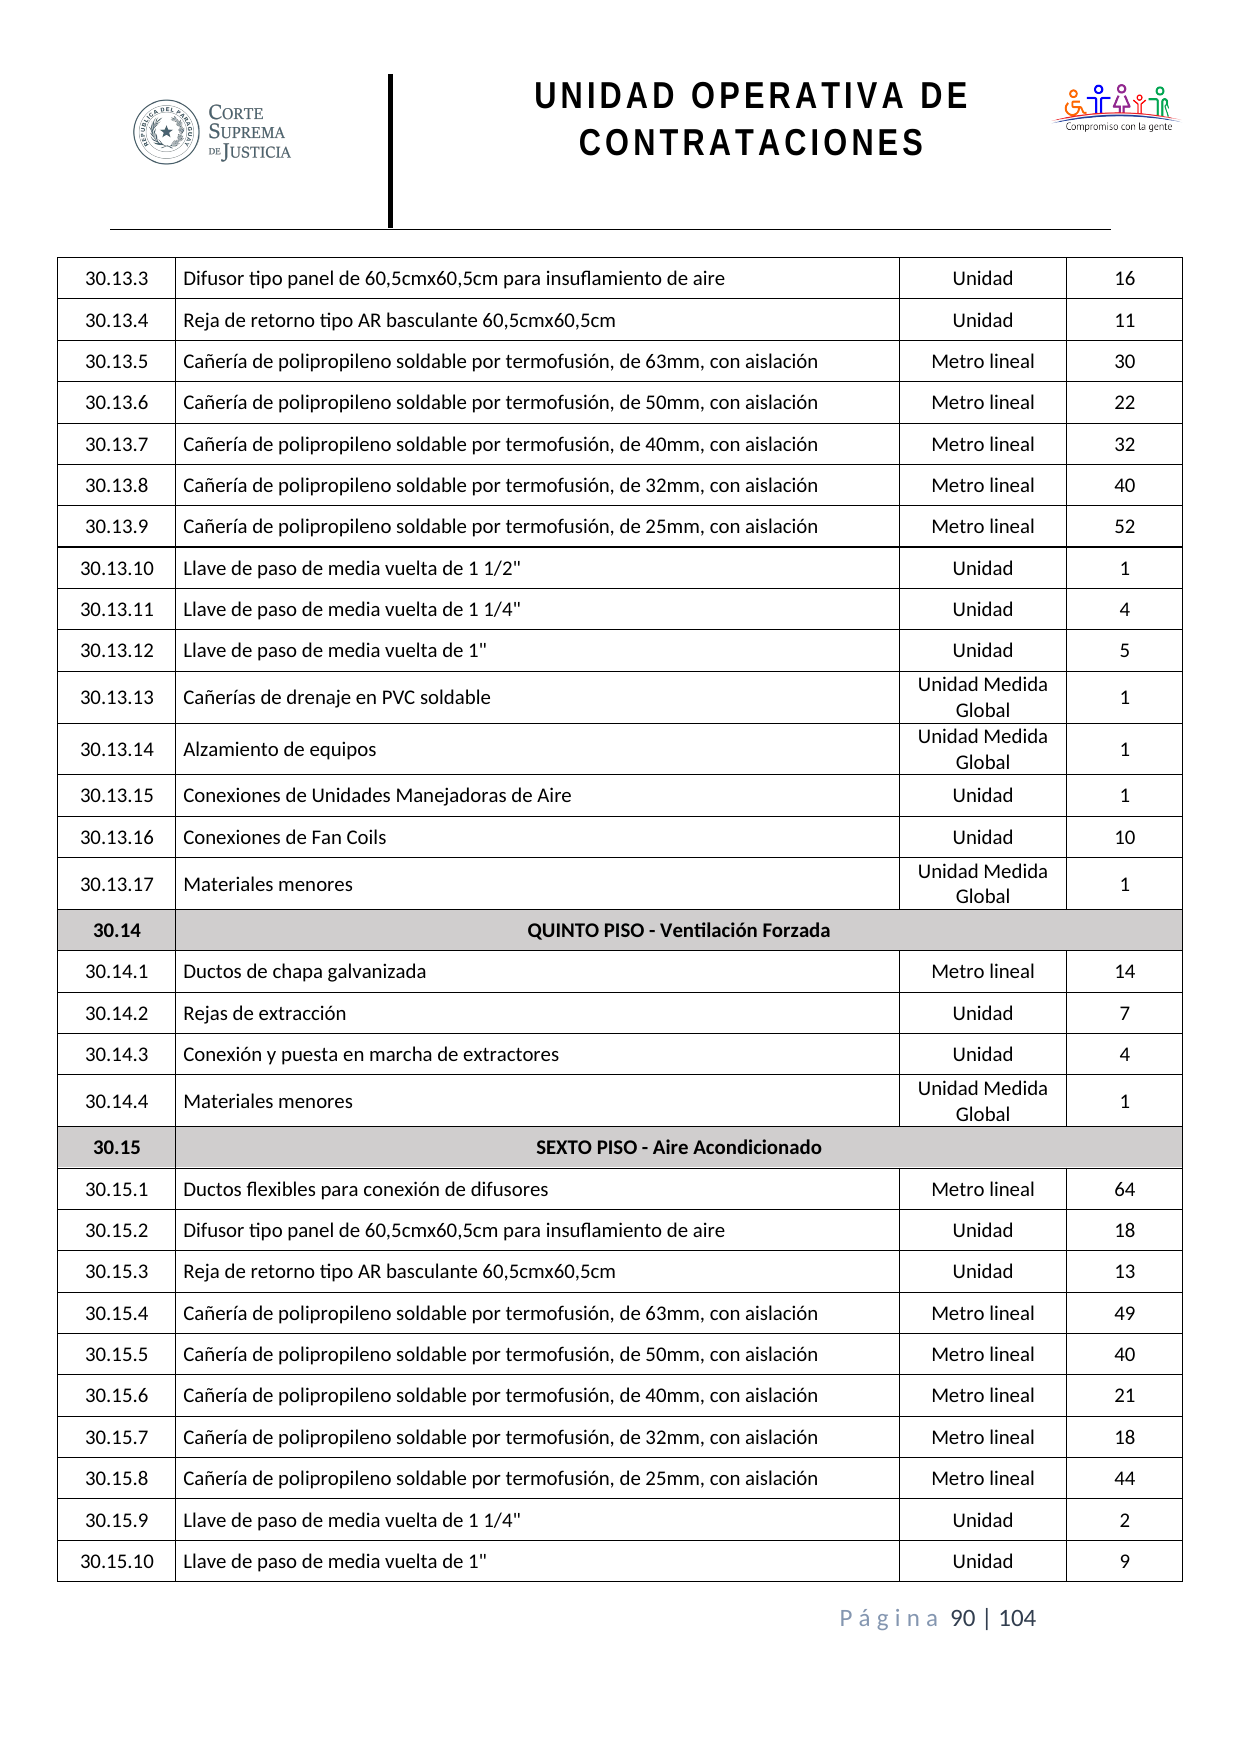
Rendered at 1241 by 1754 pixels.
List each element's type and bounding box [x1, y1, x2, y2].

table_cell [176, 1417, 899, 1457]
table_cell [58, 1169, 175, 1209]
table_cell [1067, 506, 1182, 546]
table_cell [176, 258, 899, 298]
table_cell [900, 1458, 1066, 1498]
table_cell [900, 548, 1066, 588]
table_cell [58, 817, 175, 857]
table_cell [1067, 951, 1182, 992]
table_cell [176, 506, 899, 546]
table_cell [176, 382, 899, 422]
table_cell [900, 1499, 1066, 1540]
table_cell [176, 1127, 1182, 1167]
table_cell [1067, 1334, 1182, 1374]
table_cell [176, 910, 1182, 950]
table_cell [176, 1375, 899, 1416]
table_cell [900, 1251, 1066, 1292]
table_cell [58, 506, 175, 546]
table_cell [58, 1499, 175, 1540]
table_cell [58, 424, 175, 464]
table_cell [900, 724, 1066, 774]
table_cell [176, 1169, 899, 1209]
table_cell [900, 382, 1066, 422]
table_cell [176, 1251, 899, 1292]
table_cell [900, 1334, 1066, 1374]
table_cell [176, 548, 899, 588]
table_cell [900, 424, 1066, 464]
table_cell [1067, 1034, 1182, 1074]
picture [1050, 81, 1183, 132]
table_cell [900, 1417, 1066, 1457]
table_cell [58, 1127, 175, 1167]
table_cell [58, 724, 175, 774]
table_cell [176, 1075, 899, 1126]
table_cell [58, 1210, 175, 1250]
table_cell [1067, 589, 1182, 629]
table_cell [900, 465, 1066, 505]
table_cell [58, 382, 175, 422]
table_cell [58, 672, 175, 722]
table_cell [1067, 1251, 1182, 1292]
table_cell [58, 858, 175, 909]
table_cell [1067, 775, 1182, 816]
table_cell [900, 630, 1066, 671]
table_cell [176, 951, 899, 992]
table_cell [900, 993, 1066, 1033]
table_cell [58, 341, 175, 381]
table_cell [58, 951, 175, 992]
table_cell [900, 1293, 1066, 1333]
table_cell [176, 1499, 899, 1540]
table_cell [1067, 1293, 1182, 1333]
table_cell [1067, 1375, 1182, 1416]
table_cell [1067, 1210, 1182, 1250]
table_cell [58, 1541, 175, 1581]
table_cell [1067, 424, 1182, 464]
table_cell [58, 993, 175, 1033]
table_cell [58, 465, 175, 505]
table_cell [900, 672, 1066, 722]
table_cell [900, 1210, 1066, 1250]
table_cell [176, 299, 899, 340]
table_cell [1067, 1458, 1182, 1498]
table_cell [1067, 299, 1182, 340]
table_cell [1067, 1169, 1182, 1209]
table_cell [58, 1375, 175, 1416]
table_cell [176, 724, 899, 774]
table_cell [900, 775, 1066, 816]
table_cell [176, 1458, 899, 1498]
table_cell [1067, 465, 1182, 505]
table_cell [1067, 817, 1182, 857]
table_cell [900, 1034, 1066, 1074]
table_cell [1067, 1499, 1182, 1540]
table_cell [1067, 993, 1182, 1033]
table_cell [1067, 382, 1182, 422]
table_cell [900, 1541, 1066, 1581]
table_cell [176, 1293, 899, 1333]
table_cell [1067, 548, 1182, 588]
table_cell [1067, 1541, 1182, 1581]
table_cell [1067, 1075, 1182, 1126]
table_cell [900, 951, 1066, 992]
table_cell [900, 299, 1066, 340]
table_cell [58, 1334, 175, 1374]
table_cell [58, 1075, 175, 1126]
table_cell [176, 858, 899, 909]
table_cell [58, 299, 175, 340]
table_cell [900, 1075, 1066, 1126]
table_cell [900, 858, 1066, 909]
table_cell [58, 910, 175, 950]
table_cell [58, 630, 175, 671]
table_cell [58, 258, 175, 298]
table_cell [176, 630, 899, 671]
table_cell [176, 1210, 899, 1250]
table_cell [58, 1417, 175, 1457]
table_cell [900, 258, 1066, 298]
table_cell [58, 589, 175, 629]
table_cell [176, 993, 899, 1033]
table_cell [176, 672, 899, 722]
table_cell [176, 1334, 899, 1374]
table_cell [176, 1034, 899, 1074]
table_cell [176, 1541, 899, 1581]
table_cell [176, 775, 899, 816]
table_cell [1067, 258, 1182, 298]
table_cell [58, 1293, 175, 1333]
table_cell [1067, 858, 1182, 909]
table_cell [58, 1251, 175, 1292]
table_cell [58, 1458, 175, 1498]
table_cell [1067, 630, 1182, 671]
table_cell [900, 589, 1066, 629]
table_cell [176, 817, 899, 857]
picture [117, 73, 310, 191]
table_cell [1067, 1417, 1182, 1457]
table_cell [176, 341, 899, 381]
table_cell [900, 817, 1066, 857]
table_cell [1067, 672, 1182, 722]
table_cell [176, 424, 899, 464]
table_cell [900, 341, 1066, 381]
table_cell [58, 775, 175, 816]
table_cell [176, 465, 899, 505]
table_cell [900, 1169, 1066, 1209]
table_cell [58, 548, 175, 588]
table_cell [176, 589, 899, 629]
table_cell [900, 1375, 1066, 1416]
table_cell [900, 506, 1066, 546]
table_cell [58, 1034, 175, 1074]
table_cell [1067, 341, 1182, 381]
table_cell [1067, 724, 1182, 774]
